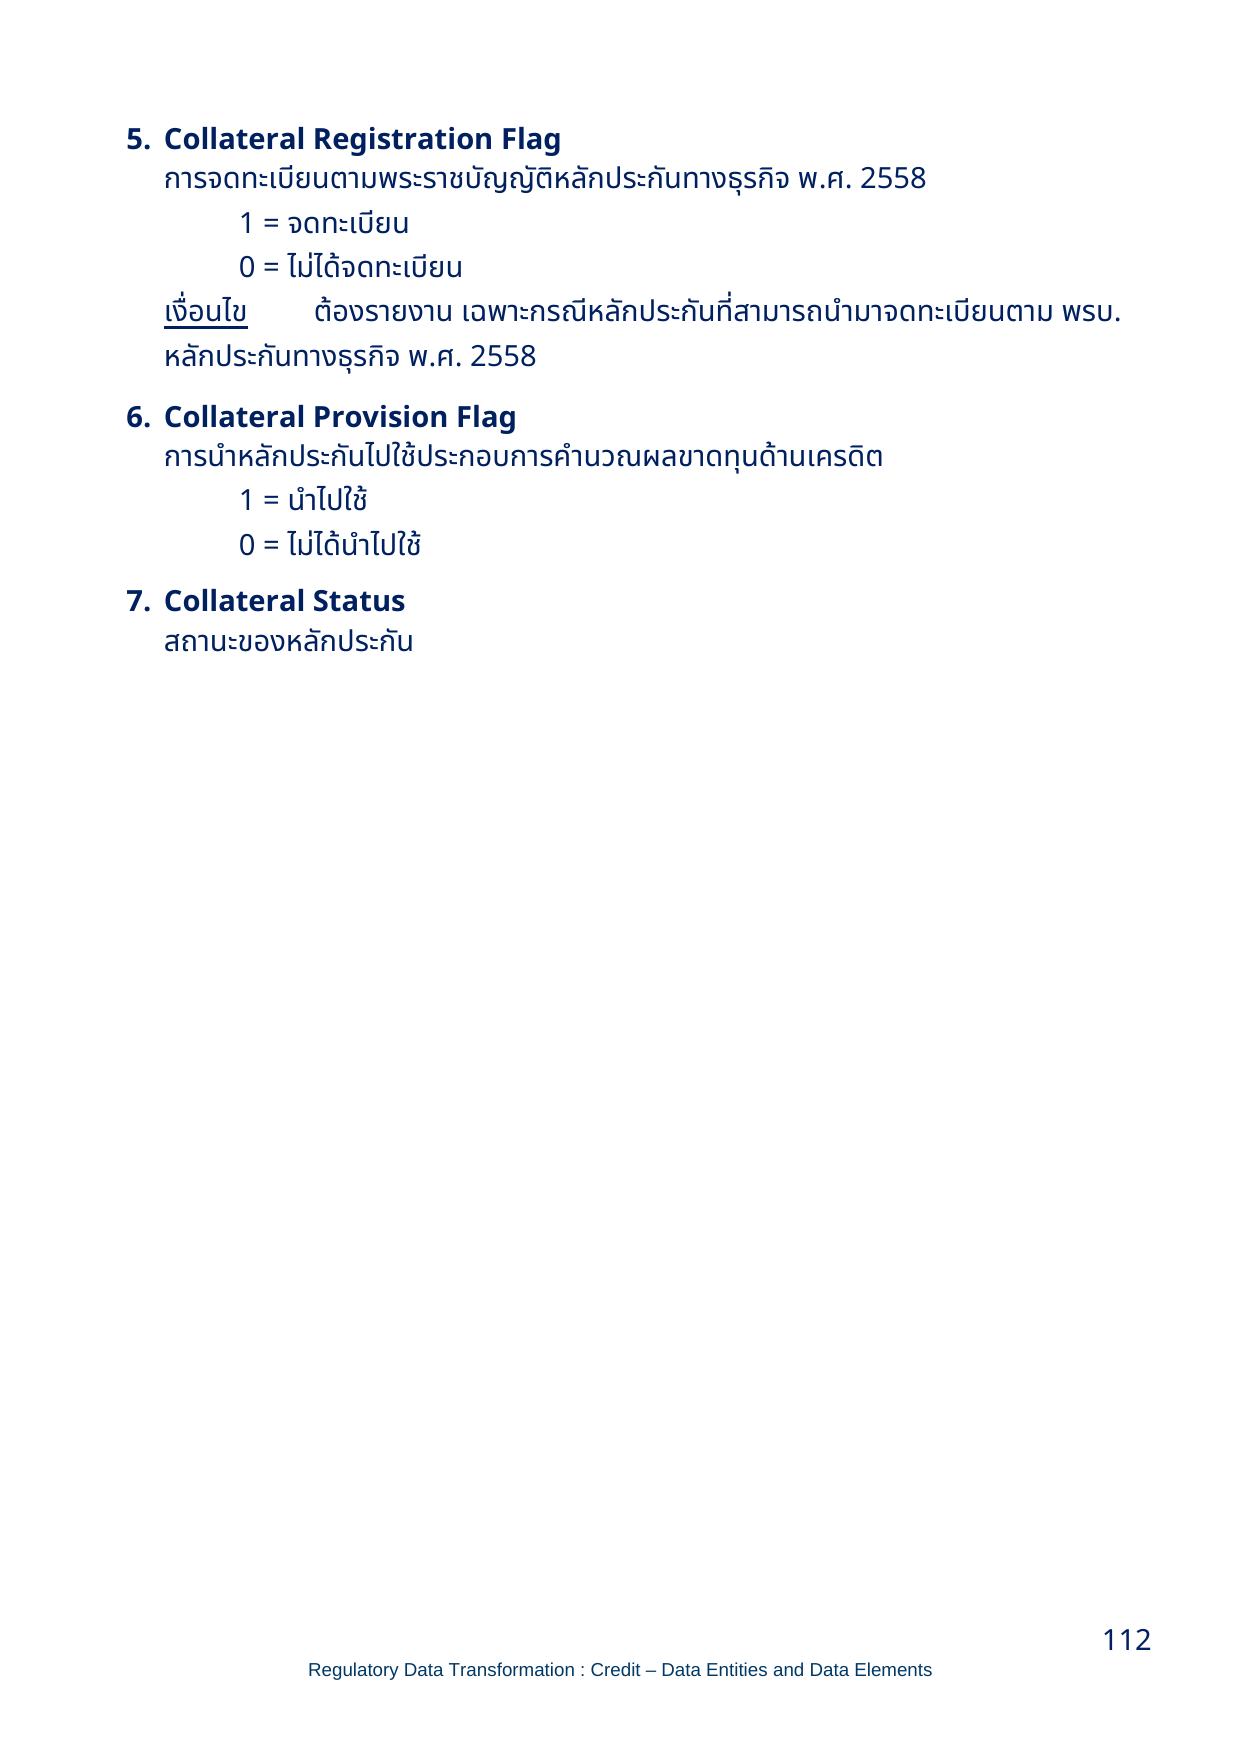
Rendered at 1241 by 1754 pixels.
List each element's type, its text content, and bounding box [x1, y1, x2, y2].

text เงื่อนไข ต้องรายงาน เฉพาะกรณีหลักประกันที่สามารถนำมาจดทะเบียนตาม พรบ. หลักประกันทางธุรกิจ พ.ศ. 2558 [164, 291, 1152, 379]
list 0 = ไม่ได้นำไปใช้ [164, 524, 1152, 568]
list Collateral Registration Flag [126, 118, 1152, 158]
list 0 = ไม่ได้จดทะเบียน [164, 246, 1152, 291]
list 1 = นำไปใช้ [164, 479, 1152, 524]
list 1 = จดทะเบียน [164, 202, 1152, 246]
list การจดทะเบียนตามพระราชบัญญัติหลักประกันทางธุรกิจ พ.ศ. 2558 [164, 158, 1152, 202]
list Collateral Status [126, 581, 1152, 620]
list สถานะของหลักประกัน [164, 620, 1152, 664]
list การนำหลักประกันไปใช้ประกอบการคำนวณผลขาดทุนด้านเครดิต [164, 436, 1152, 479]
list Collateral Provision Flag [126, 396, 1152, 436]
